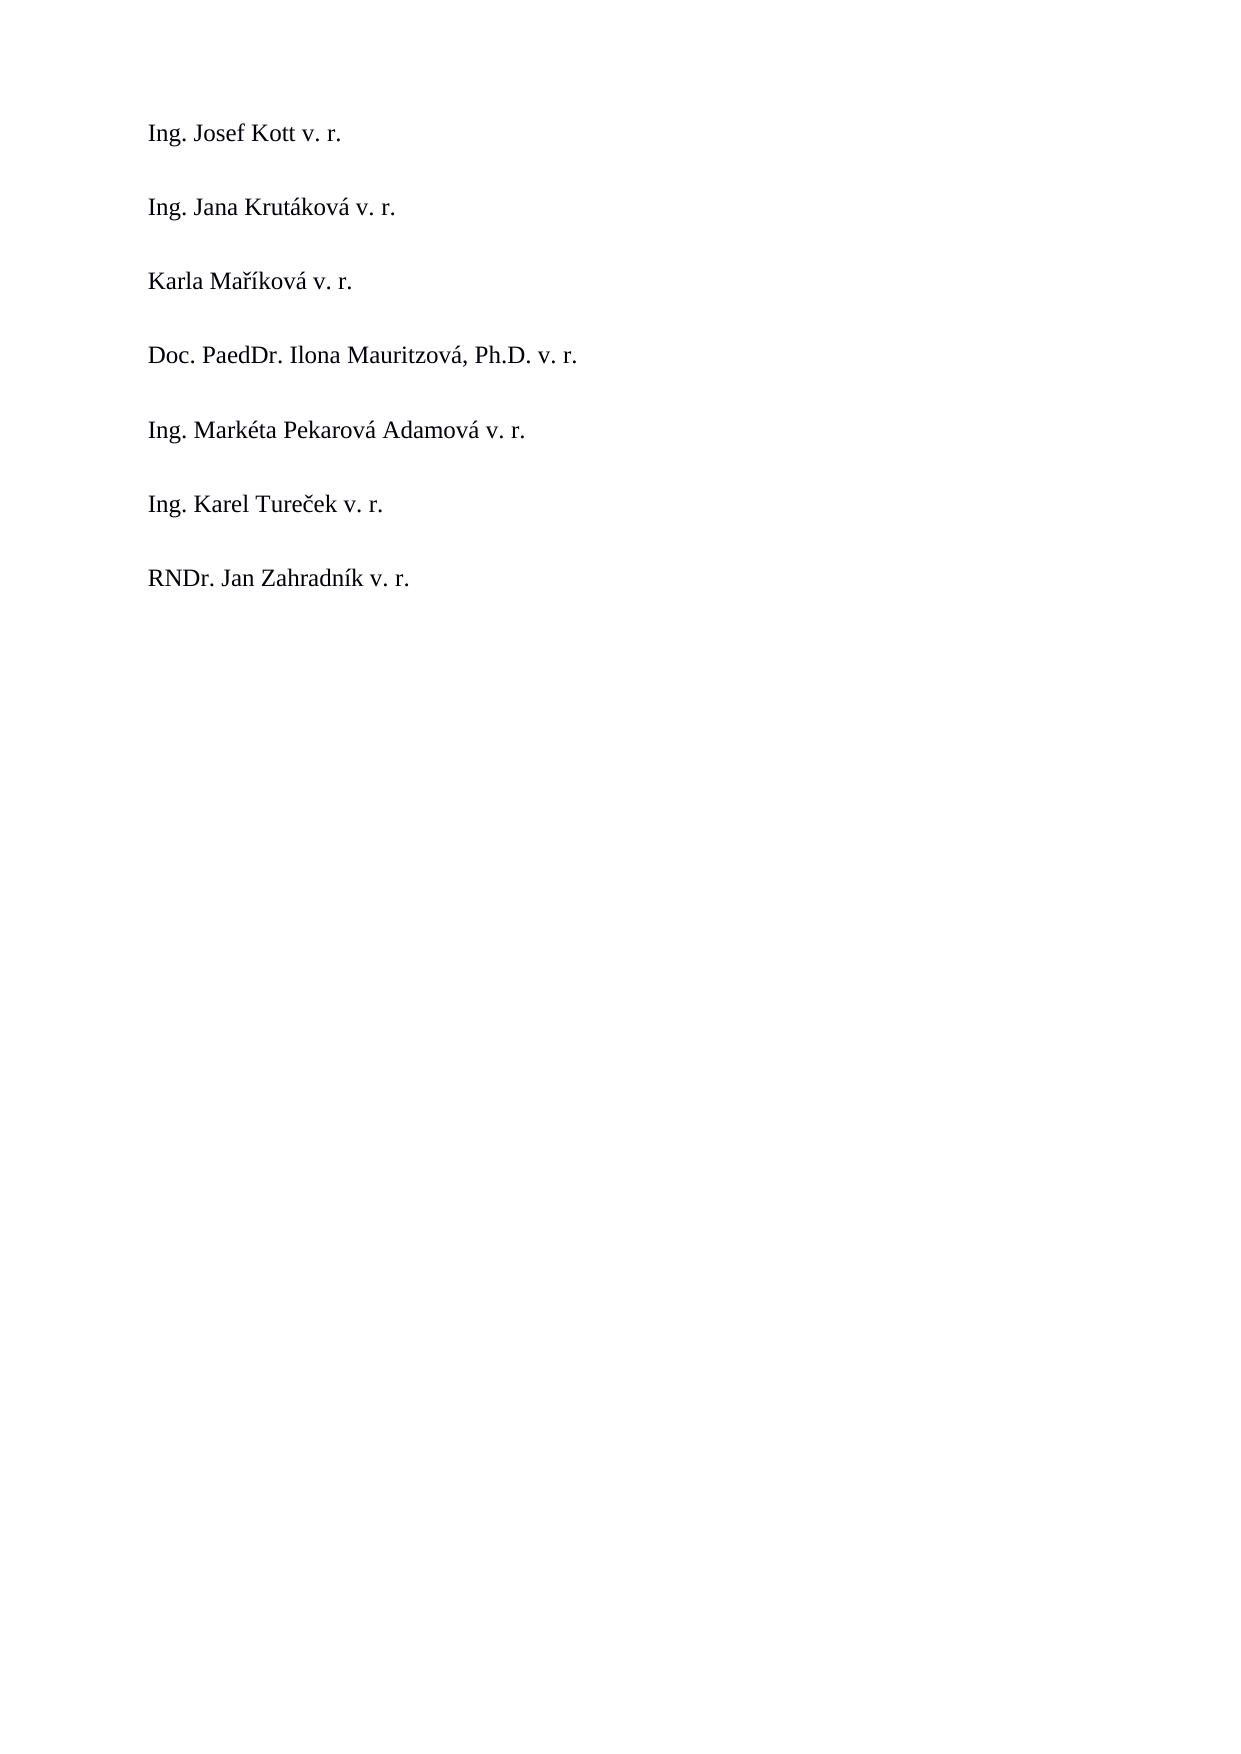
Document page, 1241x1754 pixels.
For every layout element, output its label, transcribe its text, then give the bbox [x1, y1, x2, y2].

text Ing. Karel Tureček v. r. [148, 489, 1092, 518]
text Ing. Markéta Pekarová Adamová v. r. [148, 415, 1092, 443]
text Doc. PaedDr. Ilona Mauritzová, Ph.D. v. r. [148, 341, 1092, 369]
text RNDr. Jan Zahradník v. r. [148, 563, 1092, 592]
text Ing. Josef Kott v. r. [148, 118, 1092, 147]
text Ing. Jana Krutáková v. r. [148, 192, 1092, 221]
text Karla Maříková v. r. [148, 266, 1092, 295]
